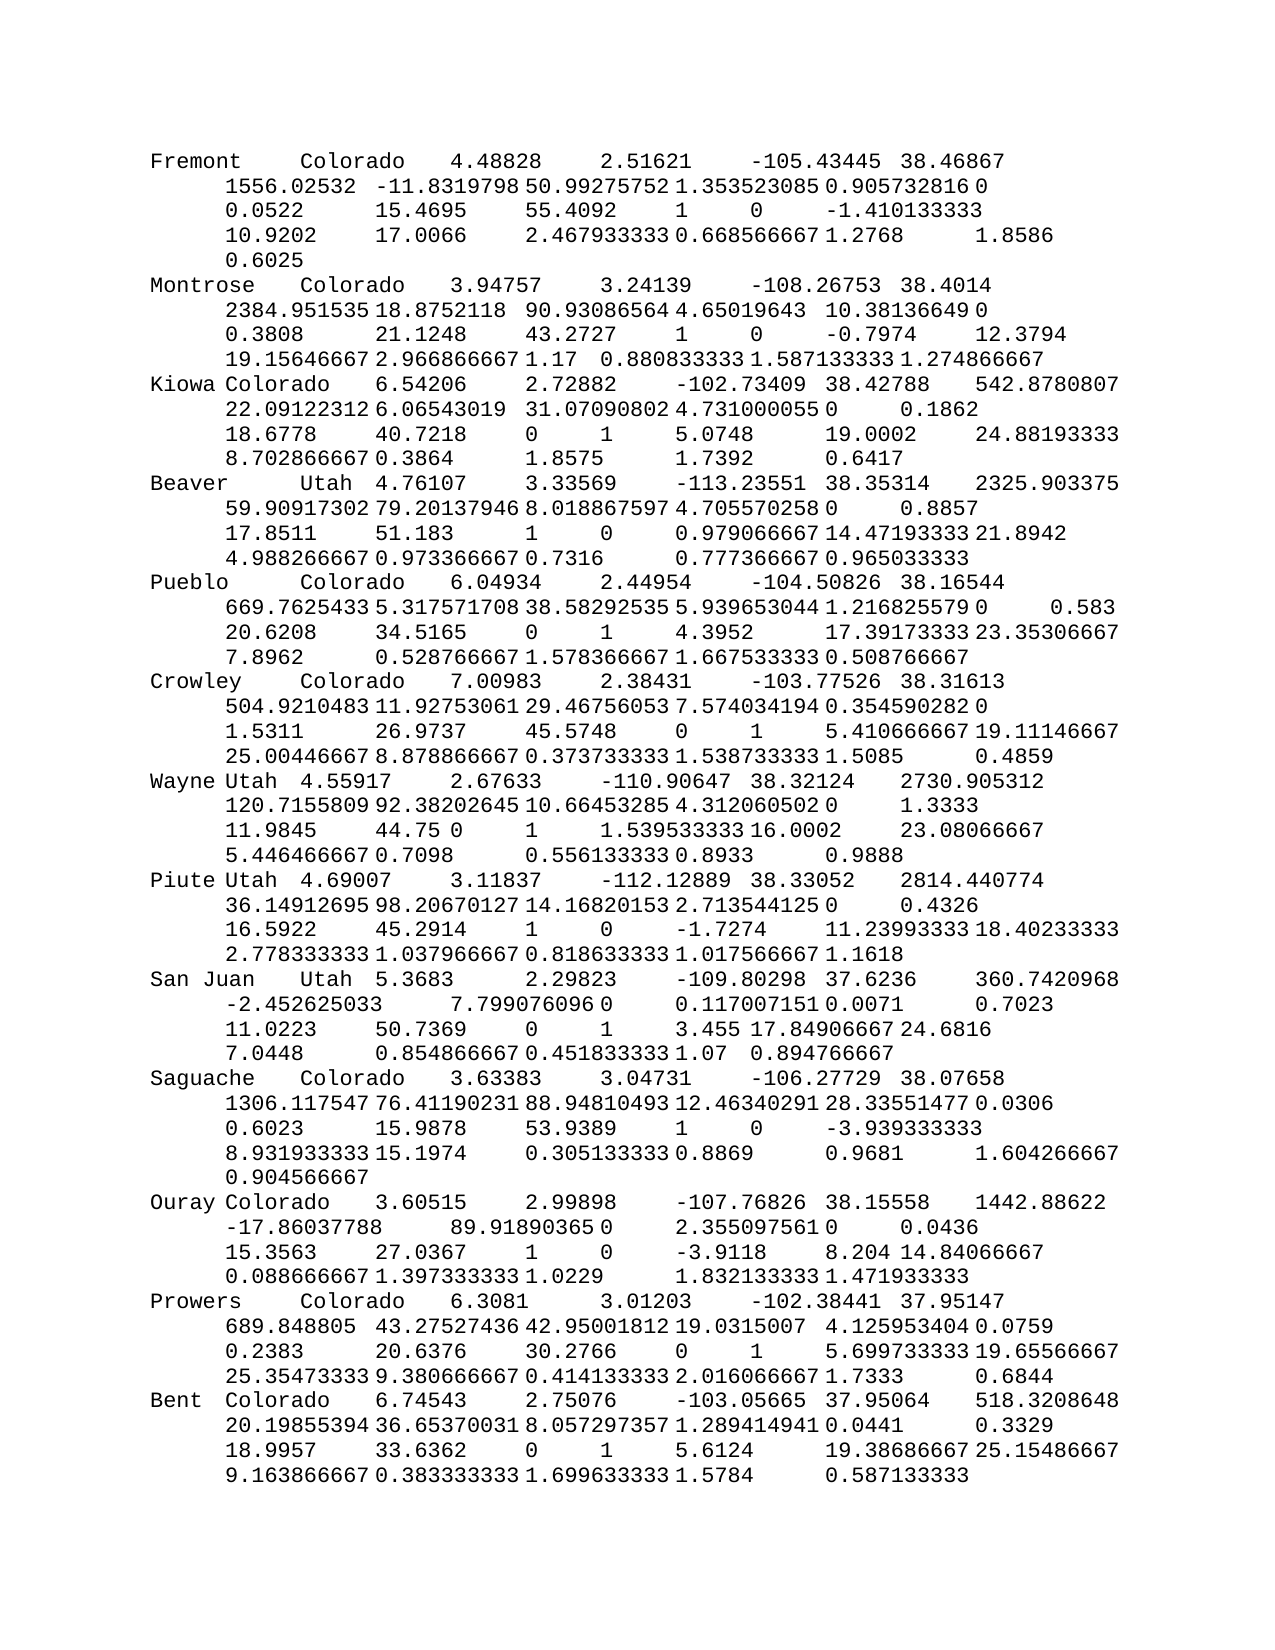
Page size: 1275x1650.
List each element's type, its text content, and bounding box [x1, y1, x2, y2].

text Fremont Colorado 4.48828 2.51621 -105.43445 38.46867 1556.02532 -11.8319798 50.99275752 1.353523085 0.905732816 0 0.0522 15.4695 55.4092 1 0 -1.410133333 10.9202 17.0066 2.467933333 0.668566667 1.2768 1.8586 0.6025 [150, 150, 1125, 274]
text Saguache Colorado 3.63383 3.04731 -106.27729 38.07658 1306.117547 76.41190231 88.94810493 12.46340291 28.33551477 0.0306 0.6023 15.9878 53.9389 1 0 -3.939333333 8.931933333 15.1974 0.305133333 0.8869 0.9681 1.604266667 0.904566667 [150, 1067, 1125, 1191]
text Wayne Utah 4.55917 2.67633 -110.90647 38.32124 2730.905312 120.7155809 92.38202645 10.66453285 4.312060502 0 1.3333 11.9845 44.75 0 1 1.539533333 16.0002 23.08066667 5.446466667 0.7098 0.556133333 0.8933 0.9888 [150, 770, 1125, 869]
text Bent Colorado 6.74543 2.75076 -103.05665 37.95064 518.3208648 20.19855394 36.65370031 8.057297357 1.289414941 0.0441 0.3329 18.9957 33.6362 0 1 5.6124 19.38686667 25.15486667 9.163866667 0.383333333 1.699633333 1.5784 0.587133333 [150, 1389, 1125, 1489]
text Crowley Colorado 7.00983 2.38431 -103.77526 38.31613 504.9210483 11.92753061 29.46756053 7.574034194 0.354590282 0 1.5311 26.9737 45.5748 0 1 5.410666667 19.11146667 25.00446667 8.878866667 0.373733333 1.538733333 1.5085 0.4859 [150, 671, 1125, 770]
text Prowers Colorado 6.3081 3.01203 -102.38441 37.95147 689.848805 43.27527436 42.95001812 19.0315007 4.125953404 0.0759 0.2383 20.6376 30.2766 0 1 5.699733333 19.65566667 25.35473333 9.380666667 0.414133333 2.016066667 1.7333 0.6844 [150, 1290, 1125, 1389]
text Piute Utah 4.69007 3.11837 -112.12889 38.33052 2814.440774 36.14912695 98.20670127 14.16820153 2.713544125 0 0.4326 16.5922 45.2914 1 0 -1.7274 11.23993333 18.40233333 2.778333333 1.037966667 0.818633333 1.017566667 1.1618 [150, 869, 1125, 968]
text San Juan Utah 5.3683 2.29823 -109.80298 37.6236 360.7420968 -2.452625033 7.799076096 0 0.117007151 0.0071 0.7023 11.0223 50.7369 0 1 3.455 17.84906667 24.6816 7.0448 0.854866667 0.451833333 1.07 0.894766667 [150, 968, 1125, 1067]
text Pueblo Colorado 6.04934 2.44954 -104.50826 38.16544 669.7625433 5.317571708 38.58292535 5.939653044 1.216825579 0 0.583 20.6208 34.5165 0 1 4.3952 17.39173333 23.35306667 7.8962 0.528766667 1.578366667 1.667533333 0.508766667 [150, 571, 1125, 671]
text Ouray Colorado 3.60515 2.99898 -107.76826 38.15558 1442.88622 -17.86037788 89.91890365 0 2.355097561 0 0.0436 15.3563 27.0367 1 0 -3.9118 8.204 14.84066667 0.088666667 1.397333333 1.0229 1.832133333 1.471933333 [150, 1191, 1125, 1290]
text Beaver Utah 4.76107 3.33569 -113.23551 38.35314 2325.903375 59.90917302 79.20137946 8.018867597 4.705570258 0 0.8857 17.8511 51.183 1 0 0.979066667 14.47193333 21.8942 4.988266667 0.973366667 0.7316 0.777366667 0.965033333 [150, 472, 1125, 571]
text Montrose Colorado 3.94757 3.24139 -108.26753 38.4014 2384.951535 18.8752118 90.93086564 4.65019643 10.38136649 0 0.3808 21.1248 43.2727 1 0 -0.7974 12.3794 19.15646667 2.966866667 1.17 0.880833333 1.587133333 1.274866667 [150, 274, 1125, 373]
text Kiowa Colorado 6.54206 2.72882 -102.73409 38.42788 542.8780807 22.09122312 6.06543019 31.07090802 4.731000055 0 0.1862 18.6778 40.7218 0 1 5.0748 19.0002 24.88193333 8.702866667 0.3864 1.8575 1.7392 0.6417 [150, 373, 1125, 472]
